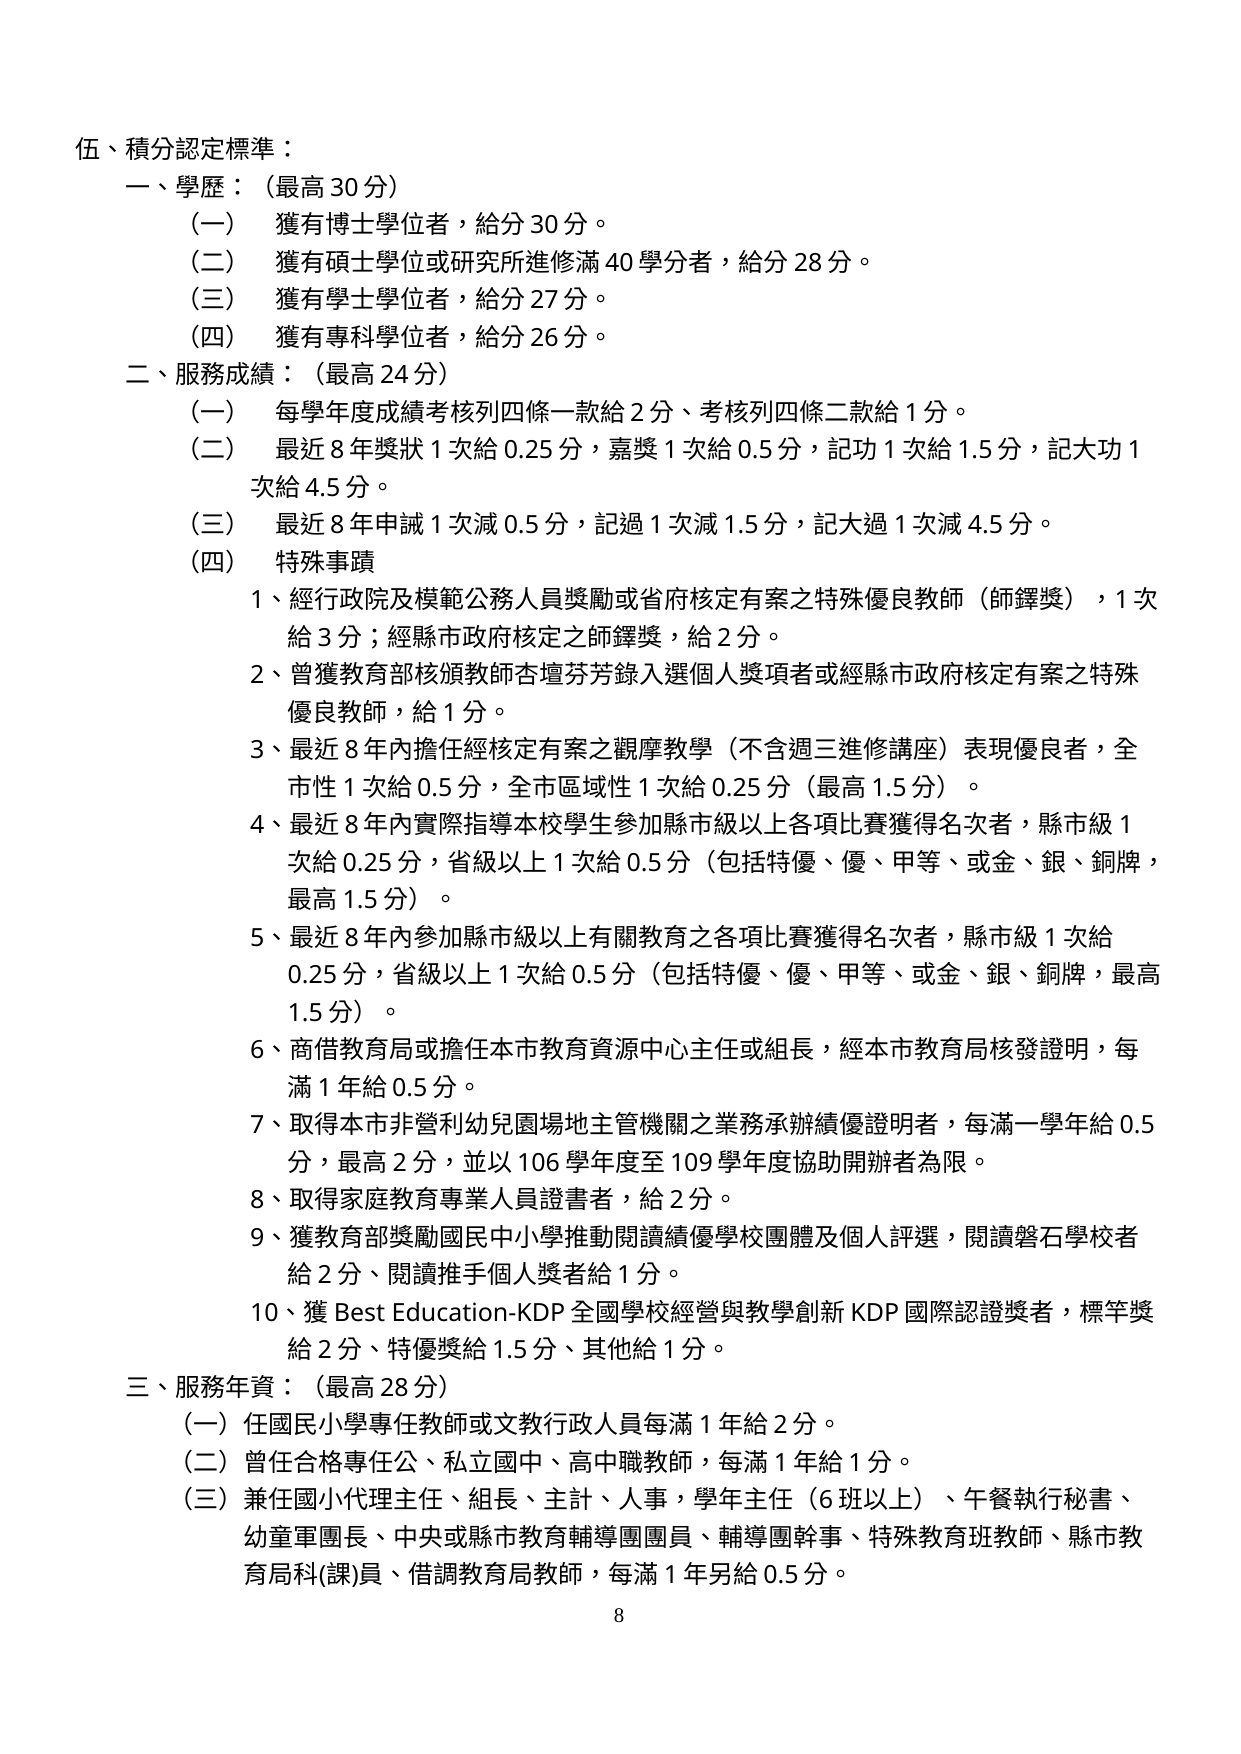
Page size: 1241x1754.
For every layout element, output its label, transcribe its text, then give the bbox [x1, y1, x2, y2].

text 7、取得本市非營利幼兒園場地主管機關之業務承辦績優證明者，每滿一學年給0.5分，最高2分，並以106學年度至109學年度協助開辦者為限。 [250, 1104, 1162, 1179]
text 6、商借教育局或擔任本市教育資源中心主任或組長，經本市教育局核發證明，每滿1年給0.5分。 [250, 1029, 1162, 1104]
list 獲有學士學位者，給分27分。 [175, 279, 1162, 317]
text 9、獲教育部獎勵國民中小學推動閱讀績優學校團體及個人評選，閱讀磐石學校者給2分、閱讀推手個人獎者給1分。 [250, 1217, 1162, 1292]
text 二、服務成績：（最高24分） [75, 354, 1162, 392]
text 一、學歷：（最高30分） [75, 167, 1162, 204]
text 2、曾獲教育部核頒教師杏壇芬芳錄入選個人獎項者或經縣市政府核定有案之特殊優良教師，給1分。 [250, 654, 1162, 729]
list 最近8年獎狀1次給0.25分，嘉獎1次給0.5分，記功1次給1.5分，記大功1次給4.5分。 [175, 429, 1162, 504]
text 8、取得家庭教育專業人員證書者，給2分。 [250, 1179, 1162, 1217]
text （三）兼任國小代理主任、組長、主計、人事，學年主任（6班以上）、午餐執行秘書、幼童軍團長、中央或縣市教育輔導團團員、輔導團幹事、特殊教育班教師、縣市教育局科(課)員、借調教育局教師，每滿1年另給0.5分。 [169, 1479, 1162, 1592]
list 每學年度成績考核列四條一款給2分、考核列四條二款給1分。 [175, 392, 1162, 429]
text 三、服務年資：（最高28分） [75, 1367, 1162, 1404]
text （二）曾任合格專任公、私立國中、高中職教師，每滿1年給1分。 [169, 1442, 1162, 1479]
text 伍、積分認定標準： [75, 129, 1162, 167]
list 特殊事蹟 [175, 542, 1162, 579]
text （一）任國民小學專任教師或文教行政人員每滿1年給2分。 [169, 1404, 1162, 1442]
list 獲有博士學位者，給分30分。 [175, 204, 1162, 242]
list 獲有專科學位者，給分26分。 [175, 317, 1162, 354]
text 1、經行政院及模範公務人員獎勵或省府核定有案之特殊優良教師（師鐸獎），1次給3分；經縣市政府核定之師鐸獎，給2分。 [250, 579, 1162, 654]
text 3、最近8年內擔任經核定有案之觀摩教學（不含週三進修講座）表現優良者，全市性1次給0.5分，全市區域性1次給0.25分（最高1.5分）。 [250, 729, 1162, 804]
list 獲有碩士學位或研究所進修滿40學分者，給分28分。 [175, 242, 1162, 279]
text 5、最近8年內參加縣市級以上有關教育之各項比賽獲得名次者，縣市級1次給0.25分，省級以上1次給0.5分（包括特優、優、甲等、或金、銀、銅牌，最高1.5分）。 [250, 917, 1162, 1029]
list 最近8年申誡1次減0.5分，記過1次減1.5分，記大過1次減4.5分。 [175, 504, 1162, 542]
text 4、最近8年內實際指導本校學生參加縣市級以上各項比賽獲得名次者，縣市級1次給0.25分，省級以上1次給0.5分（包括特優、優、甲等、或金、銀、銅牌，最高1.5分）。 [250, 804, 1162, 917]
text 10、獲Best Education-KDP全國學校經營與教學創新KDP國際認證獎者，標竿獎給2分、特優獎給1.5分、其他給1分。 [250, 1292, 1162, 1367]
